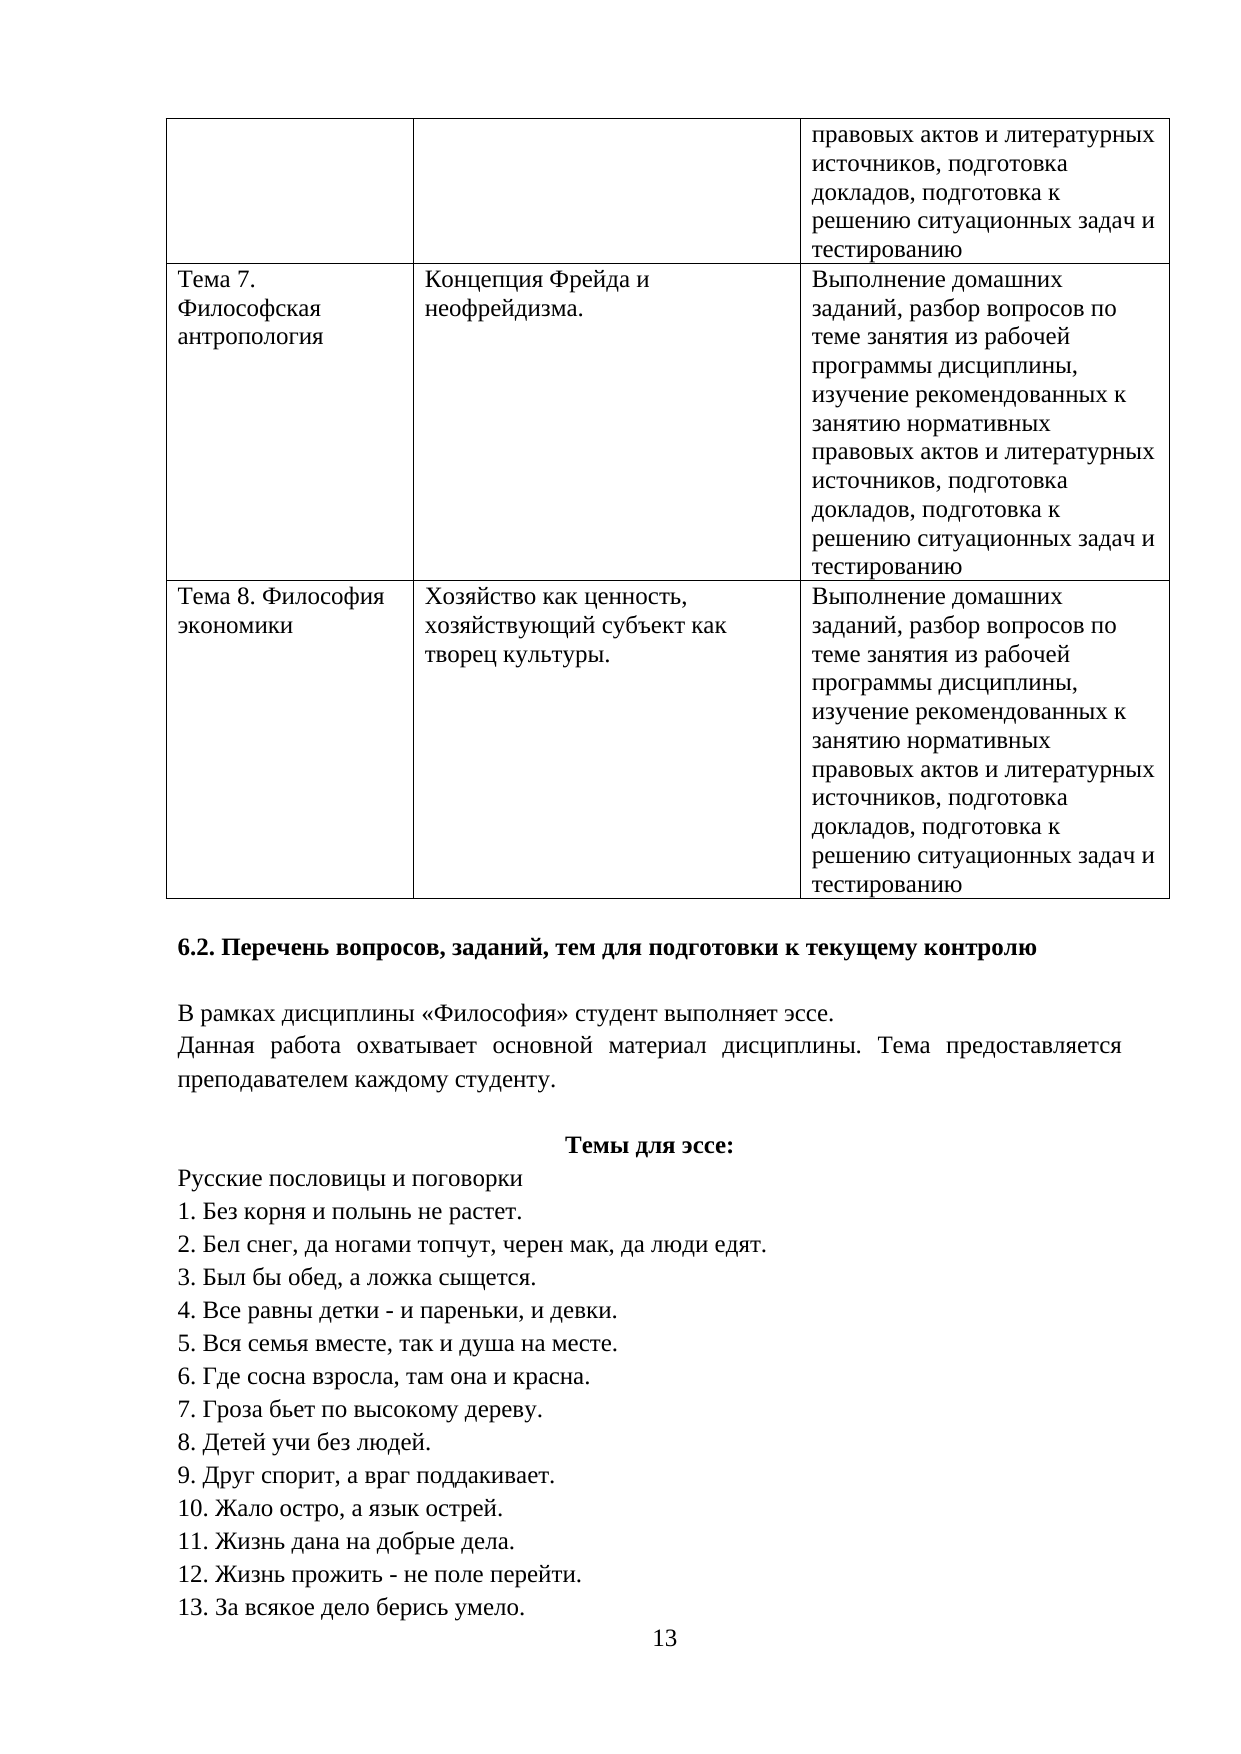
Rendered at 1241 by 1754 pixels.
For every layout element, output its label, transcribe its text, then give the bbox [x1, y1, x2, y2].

table_cell Тема 8. Философия экономики [167, 581, 413, 897]
table_cell Хозяйство как ценность, хозяйствующий субъект как творец культуры. [414, 581, 800, 897]
text 9. Друг спорит, а враг поддакивает. [177, 1460, 1122, 1489]
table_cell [414, 119, 800, 263]
text 6.2. Перечень вопросов, заданий, тем для подготовки к текущему контролю [177, 932, 1122, 960]
text 1. Без корня и полынь не растет. [177, 1196, 1122, 1224]
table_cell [801, 119, 1169, 263]
text 10. Жало остро, а язык острей. [177, 1493, 1122, 1522]
text 8. Детей учи без людей. [177, 1427, 1122, 1456]
text В рамках дисциплины «Философия» студент выполняет эссе. [177, 998, 1122, 1026]
text 4. Все равны детки - и пареньки, и девки. [177, 1295, 1122, 1323]
text Темы для эссе: [177, 1130, 1122, 1158]
table_cell Концепция Фрейда и неофрейдизма. [414, 264, 800, 580]
table_cell Тема 7. Философская антропология [167, 264, 413, 580]
text Данная работа охватывает основной материал дисциплины. Тема предоставляется преподавателем каждому студенту. [177, 1031, 1122, 1092]
text 12. Жизнь прожить - не поле перейти. [177, 1559, 1122, 1588]
text 7. Гроза бьет по высокому дереву. [177, 1394, 1122, 1423]
text 6. Где сосна взросла, там она и красна. [177, 1361, 1122, 1389]
text Русские пословицы и поговорки [177, 1163, 1122, 1191]
text 5. Вся семья вместе, так и душа на месте. [177, 1328, 1122, 1357]
text 11. Жизнь дана на добрые дела. [177, 1526, 1122, 1555]
text 2. Бел снег, да ногами топчут, черен мак, да люди едят. [177, 1229, 1122, 1257]
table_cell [167, 119, 413, 263]
text 13. За всякое дело берись умело. [177, 1592, 1122, 1621]
text 3. Был бы обед, а ложка сыщется. [177, 1262, 1122, 1291]
